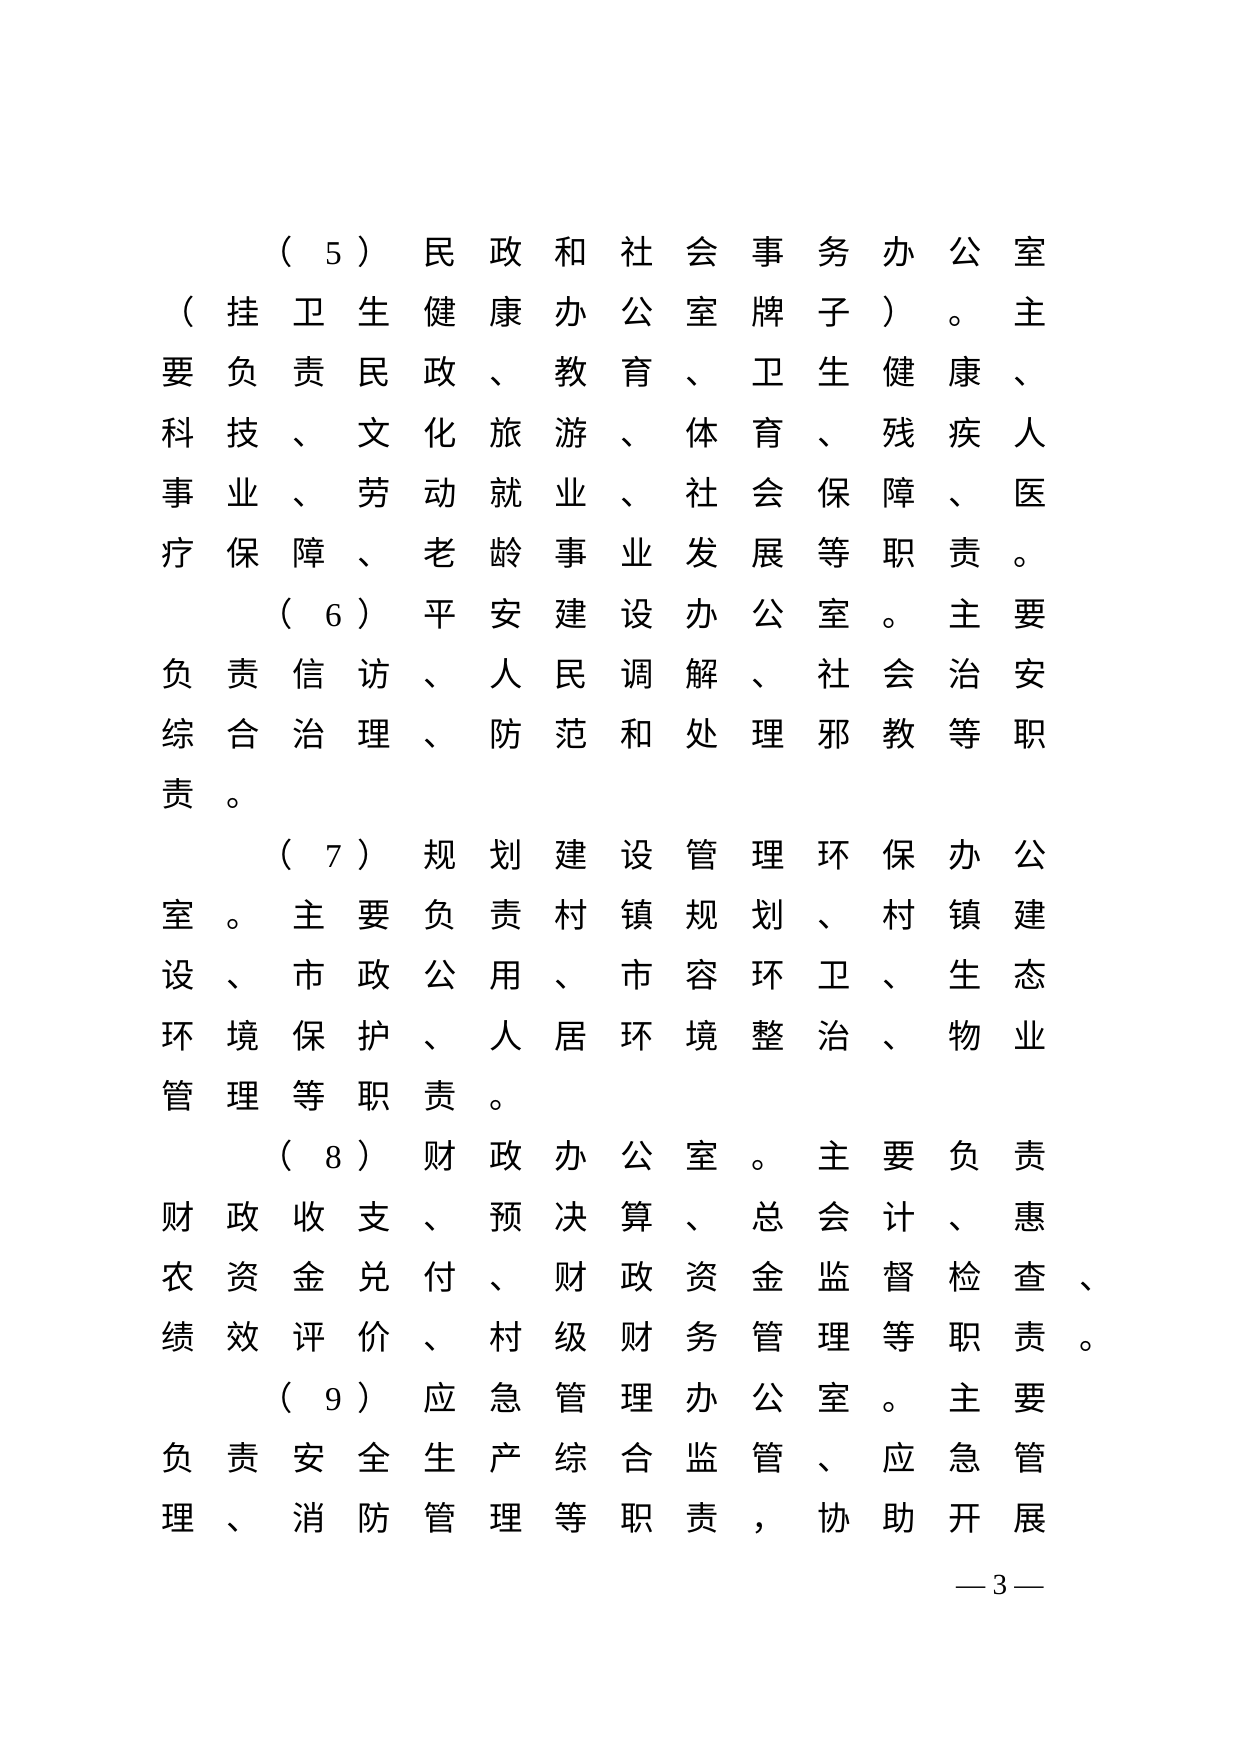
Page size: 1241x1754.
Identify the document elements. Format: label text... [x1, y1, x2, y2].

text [161, 1365, 1079, 1546]
text （7）规划建设管理环保办公室。主要负责村镇规划、村镇建设、市政公用、市容环卫、生态环境保护、人居环境整治、物业管理等职责。 [161, 822, 1079, 1124]
text （6）平安建设办公室。主要负责信访、人民调解、社会治安综合治理、防范和处理邪教等职责。 [161, 581, 1079, 822]
text （5）民政和社会事务办公室（挂卫生健康办公室牌子）。主要负责民政、教育、卫生健康、科技、文化旅游、体育、残疾人事业、劳动就业、社会保障、医疗保障、老龄事业发展等职责。 [161, 219, 1079, 581]
text （8）财政办公室。主要负责财政收支、预决算、总会计、惠农资金兑付、财政资金监督检查、绩效评价、村级财务管理等职责。 [161, 1124, 1079, 1365]
